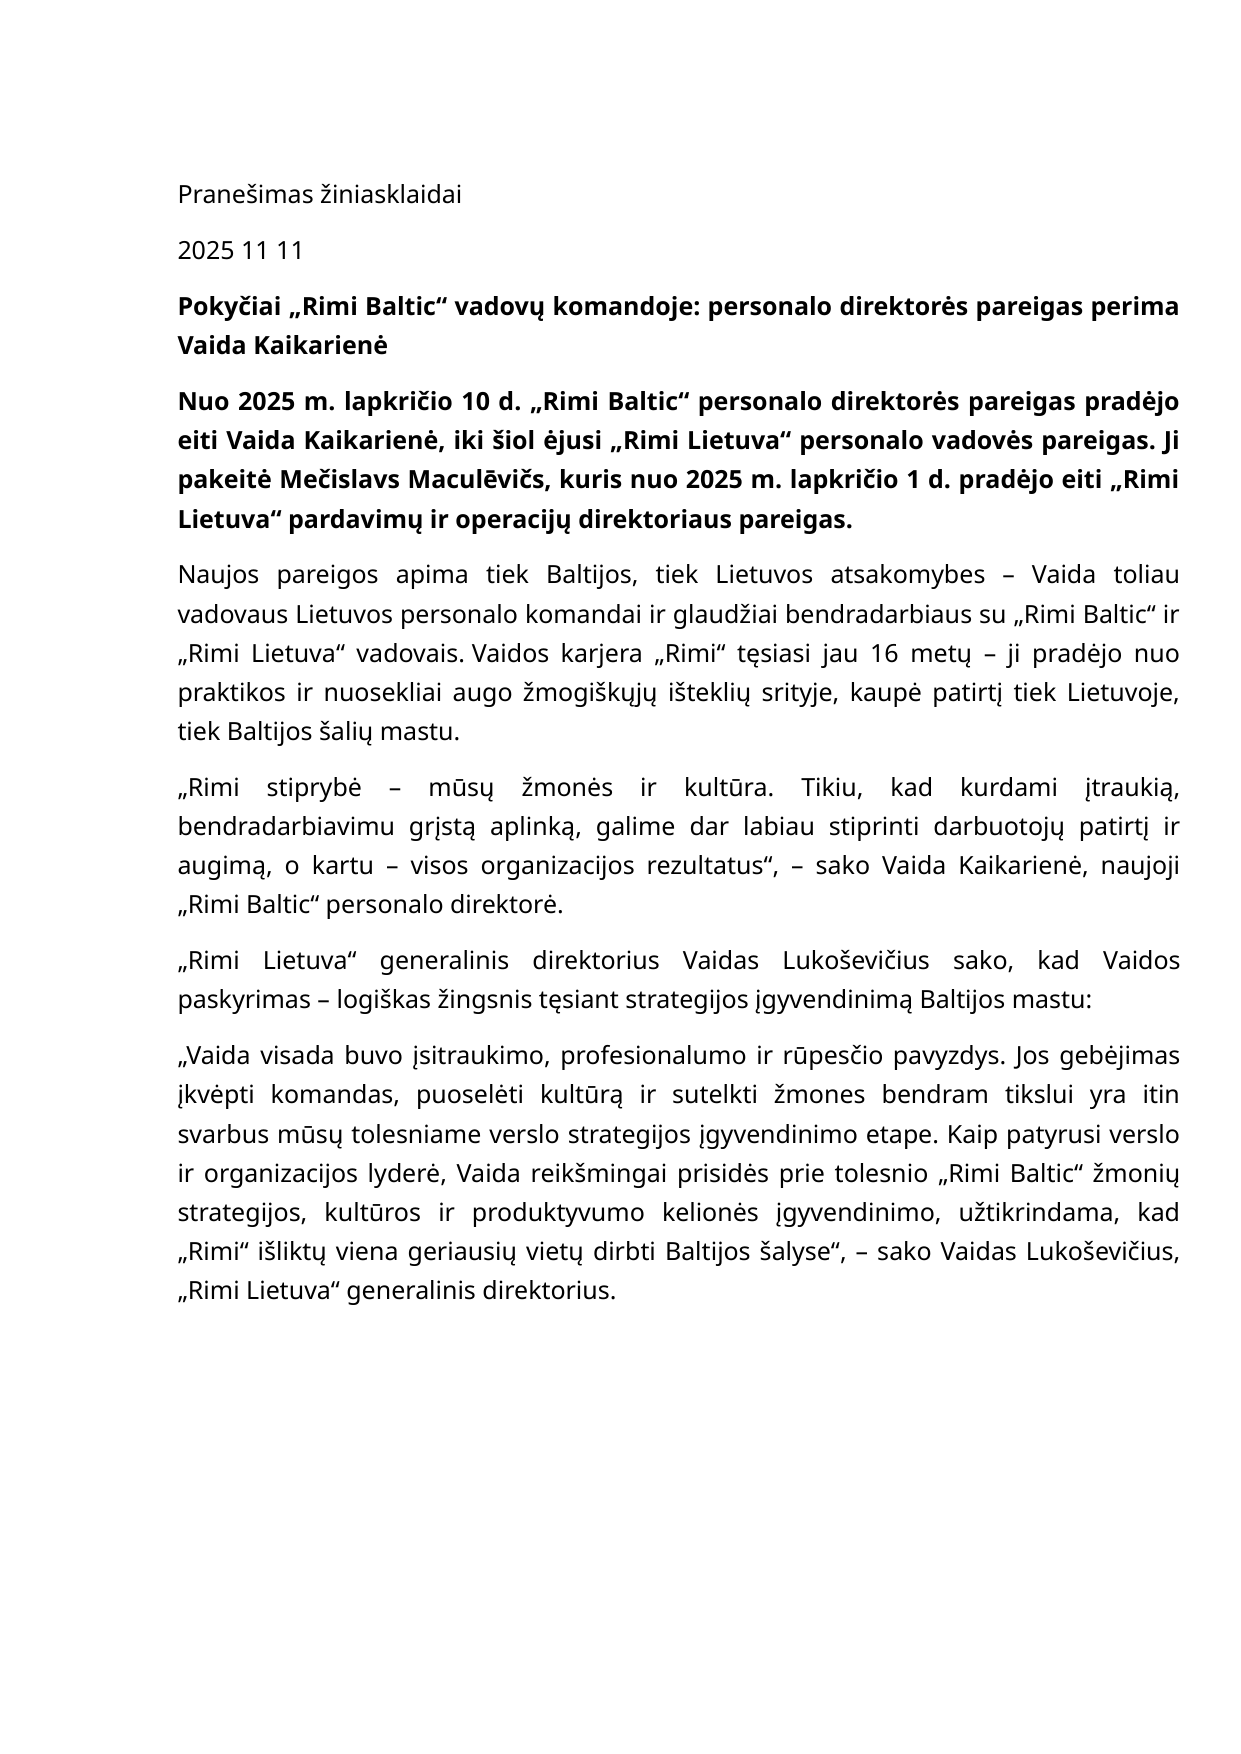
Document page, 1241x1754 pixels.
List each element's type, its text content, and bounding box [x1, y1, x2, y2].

text Naujos pareigos apima tiek Baltijos, tiek Lietuvos atsakomybes – Vaida toliau vadovaus Lietuvos personalo komandai ir glaudžiai bendradarbiaus su „Rimi Baltic“ ir „Rimi Lietuva“ vadovais. Vaidos karjera „Rimi“ tęsiasi jau 16 metų – ji pradėjo nuo praktikos ir nuosekliai augo žmogiškųjų išteklių srityje, kaupė patirtį tiek Lietuvoje, tiek Baltijos šalių mastu. [177, 557, 1181, 748]
text Pranešimas žiniasklaidai [177, 177, 1181, 211]
text „Rimi Lietuva“ generalinis direktorius Vaidas Lukoševičius sako, kad Vaidos paskyrimas – logiškas žingsnis tęsiant strategijos įgyvendinimą Baltijos mastu: [177, 943, 1181, 1016]
text 2025 11 11 [177, 233, 1181, 267]
text Pokyčiai „Rimi Baltic“ vadovų komandoje: personalo direktorės pareigas perima Vaida Kaikarienė [177, 289, 1181, 362]
text Nuo 2025 m. lapkričio 10 d. „Rimi Baltic“ personalo direktorės pareigas pradėjo eiti Vaida Kaikarienė, iki šiol ėjusi „Rimi Lietuva“ personalo vadovės pareigas. Ji pakeitė Mečislavs Maculēvičs, kuris nuo 2025 m. lapkričio 1 d. pradėjo eiti „Rimi Lietuva“ pardavimų ir operacijų direktoriaus pareigas. [177, 384, 1181, 535]
text „Rimi stiprybė – mūsų žmonės ir kultūra. Tikiu, kad kurdami įtraukią, bendradarbiavimu grįstą aplinką, galime dar labiau stiprinti darbuotojų patirtį ir augimą, o kartu – visos organizacijos rezultatus“, – sako Vaida Kaikarienė, naujoji „Rimi Baltic“ personalo direktorė. [177, 770, 1181, 921]
text „Vaida visada buvo įsitraukimo, profesionalumo ir rūpesčio pavyzdys. Jos gebėjimas įkvėpti komandas, puoselėti kultūrą ir sutelkti žmones bendram tikslui yra itin svarbus mūsų tolesniame verslo strategijos įgyvendinimo etape. Kaip patyrusi verslo ir organizacijos lyderė, Vaida reikšmingai prisidės prie tolesnio „Rimi Baltic“ žmonių strategijos, kultūros ir produktyvumo kelionės įgyvendinimo, užtikrindama, kad „Rimi“ išliktų viena geriausių vietų dirbti Baltijos šalyse“, – sako Vaidas Lukoševičius, „Rimi Lietuva“ generalinis direktorius. [177, 1038, 1181, 1307]
